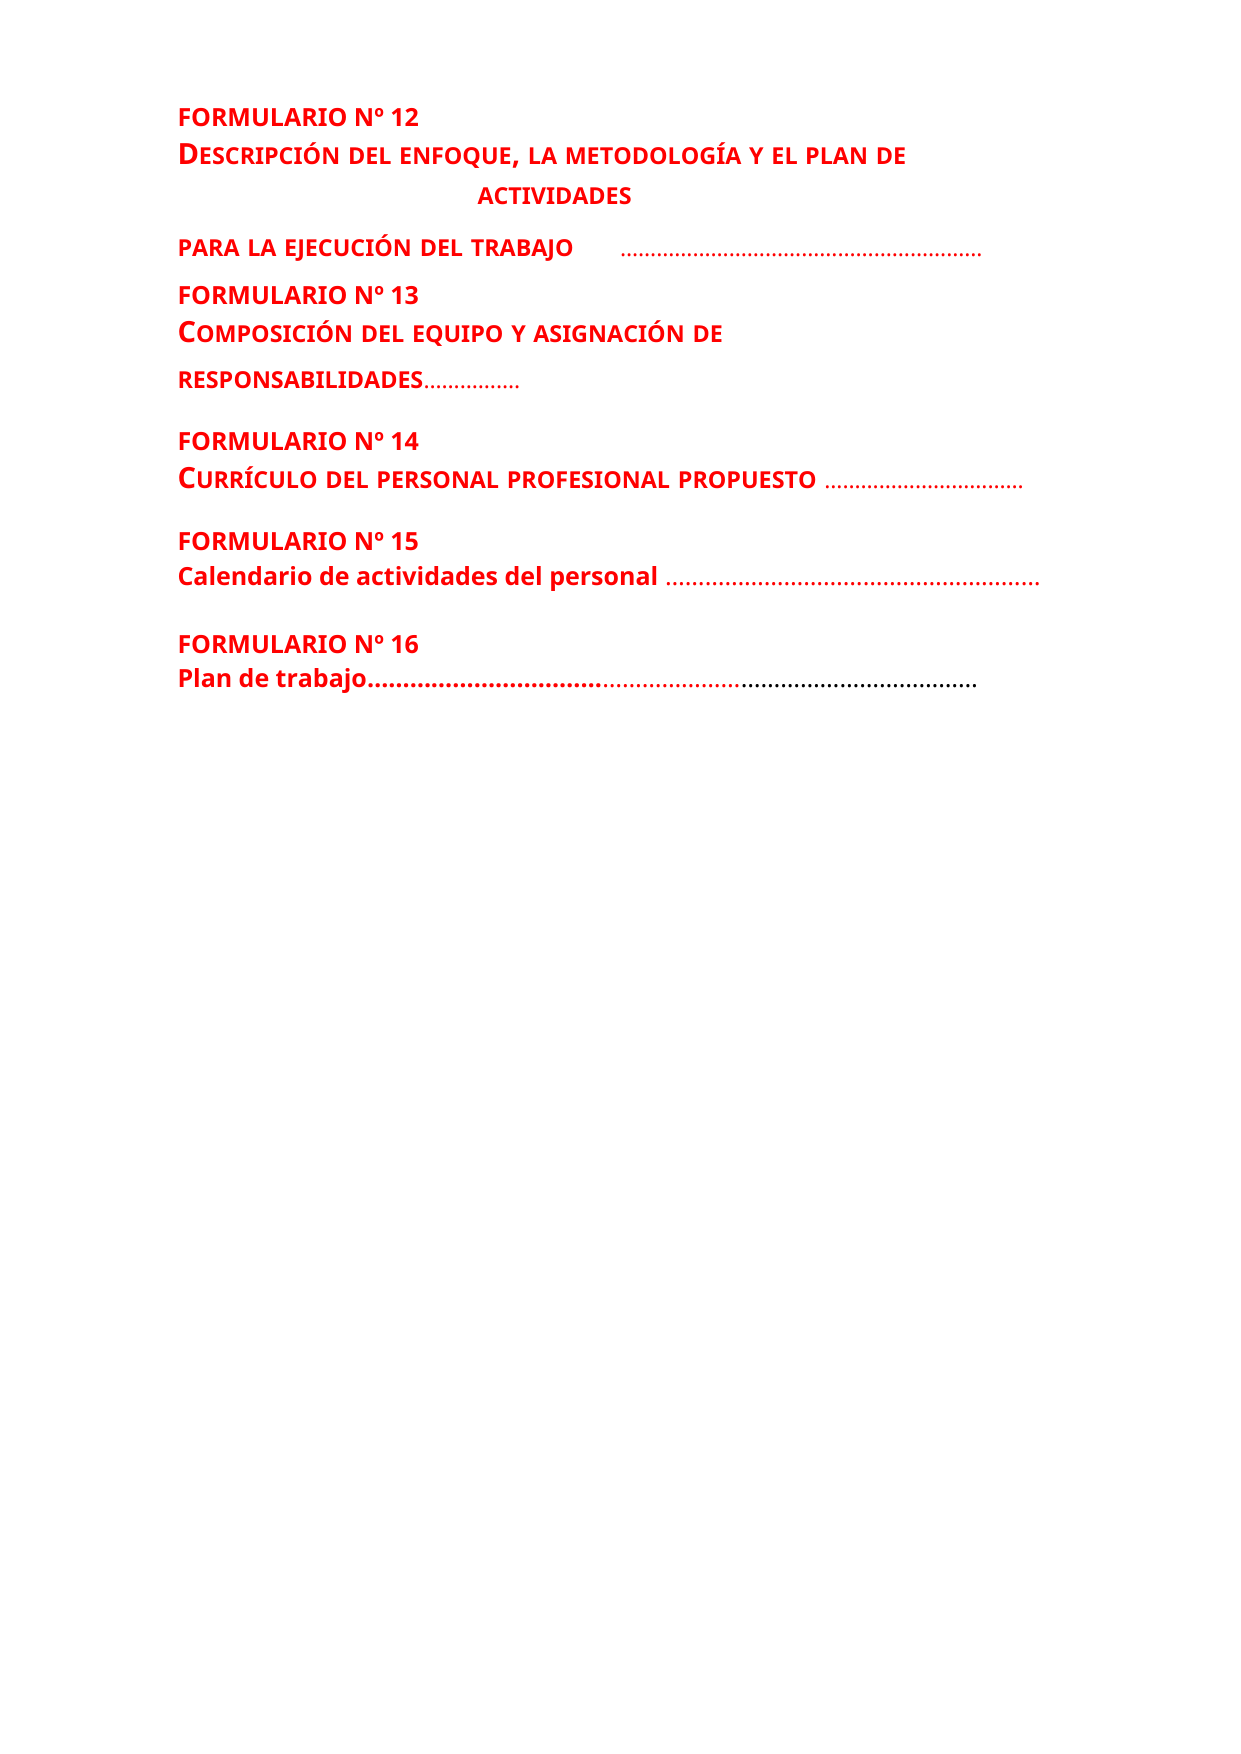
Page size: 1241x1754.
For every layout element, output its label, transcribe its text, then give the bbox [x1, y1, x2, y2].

text para la ejecución del trabajo …………………………………………………… [177, 225, 1063, 265]
text FORMULARIO Nº 16 [177, 626, 1063, 660]
text Plan de trabajo……………………………………………………………………………… [177, 660, 1063, 694]
text FORMULARIO Nº 13 [177, 277, 1063, 311]
text FORMULARIO Nº 14 [177, 423, 1063, 458]
text Descripción del enfoque, la metodología y el plan de actividades [177, 133, 1063, 213]
text FORMULARIO Nº 15 [177, 524, 1063, 558]
text Calendario de actividades del personal ………………………………………………… [177, 558, 1063, 592]
text Composición del equipo y asignación de responsabilidades……………. [177, 311, 1063, 397]
text Currículo del personal profesional propuesto …………………………… [177, 458, 1063, 497]
text FORMULARIO Nº 12 [177, 99, 1063, 133]
